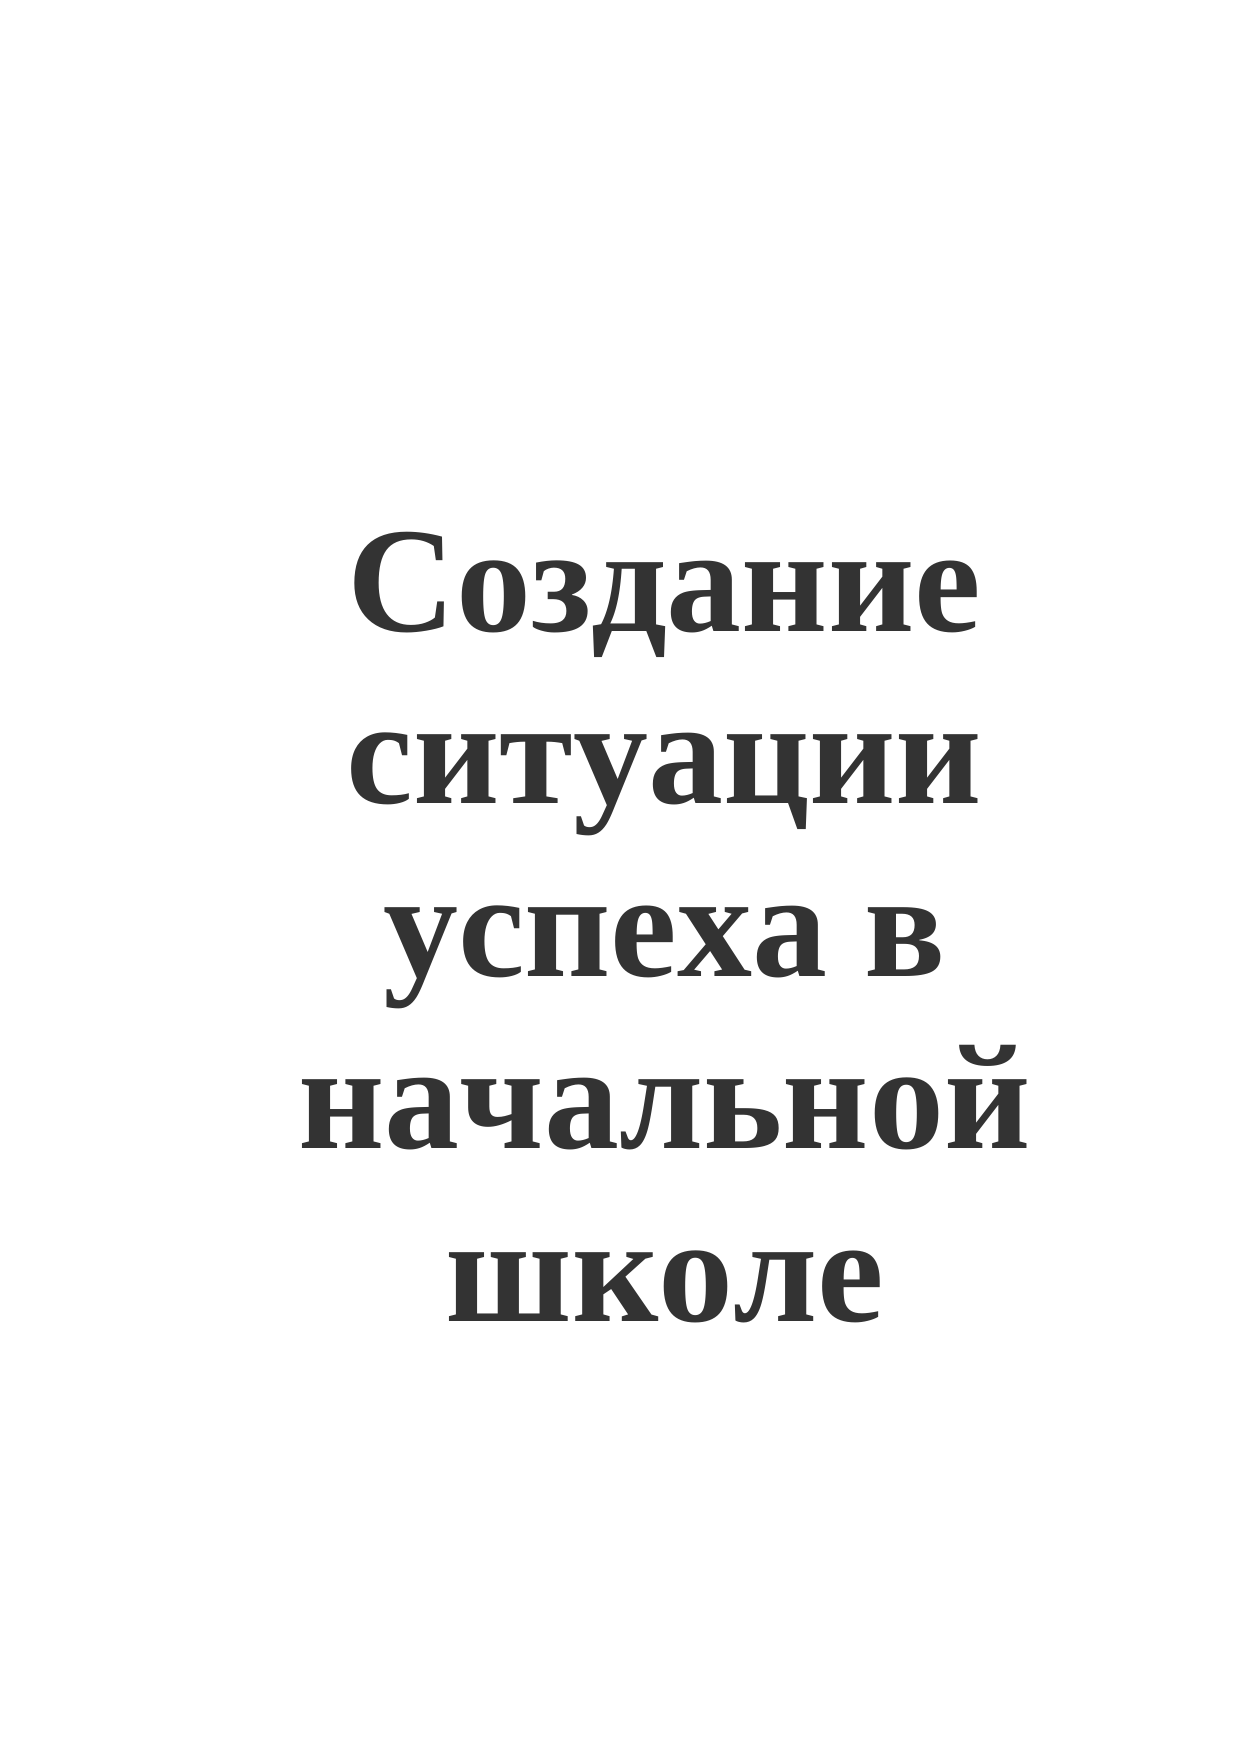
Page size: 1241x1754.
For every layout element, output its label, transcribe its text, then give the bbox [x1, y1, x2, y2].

text Создание ситуации успеха в начальной школе [177, 491, 1152, 1354]
